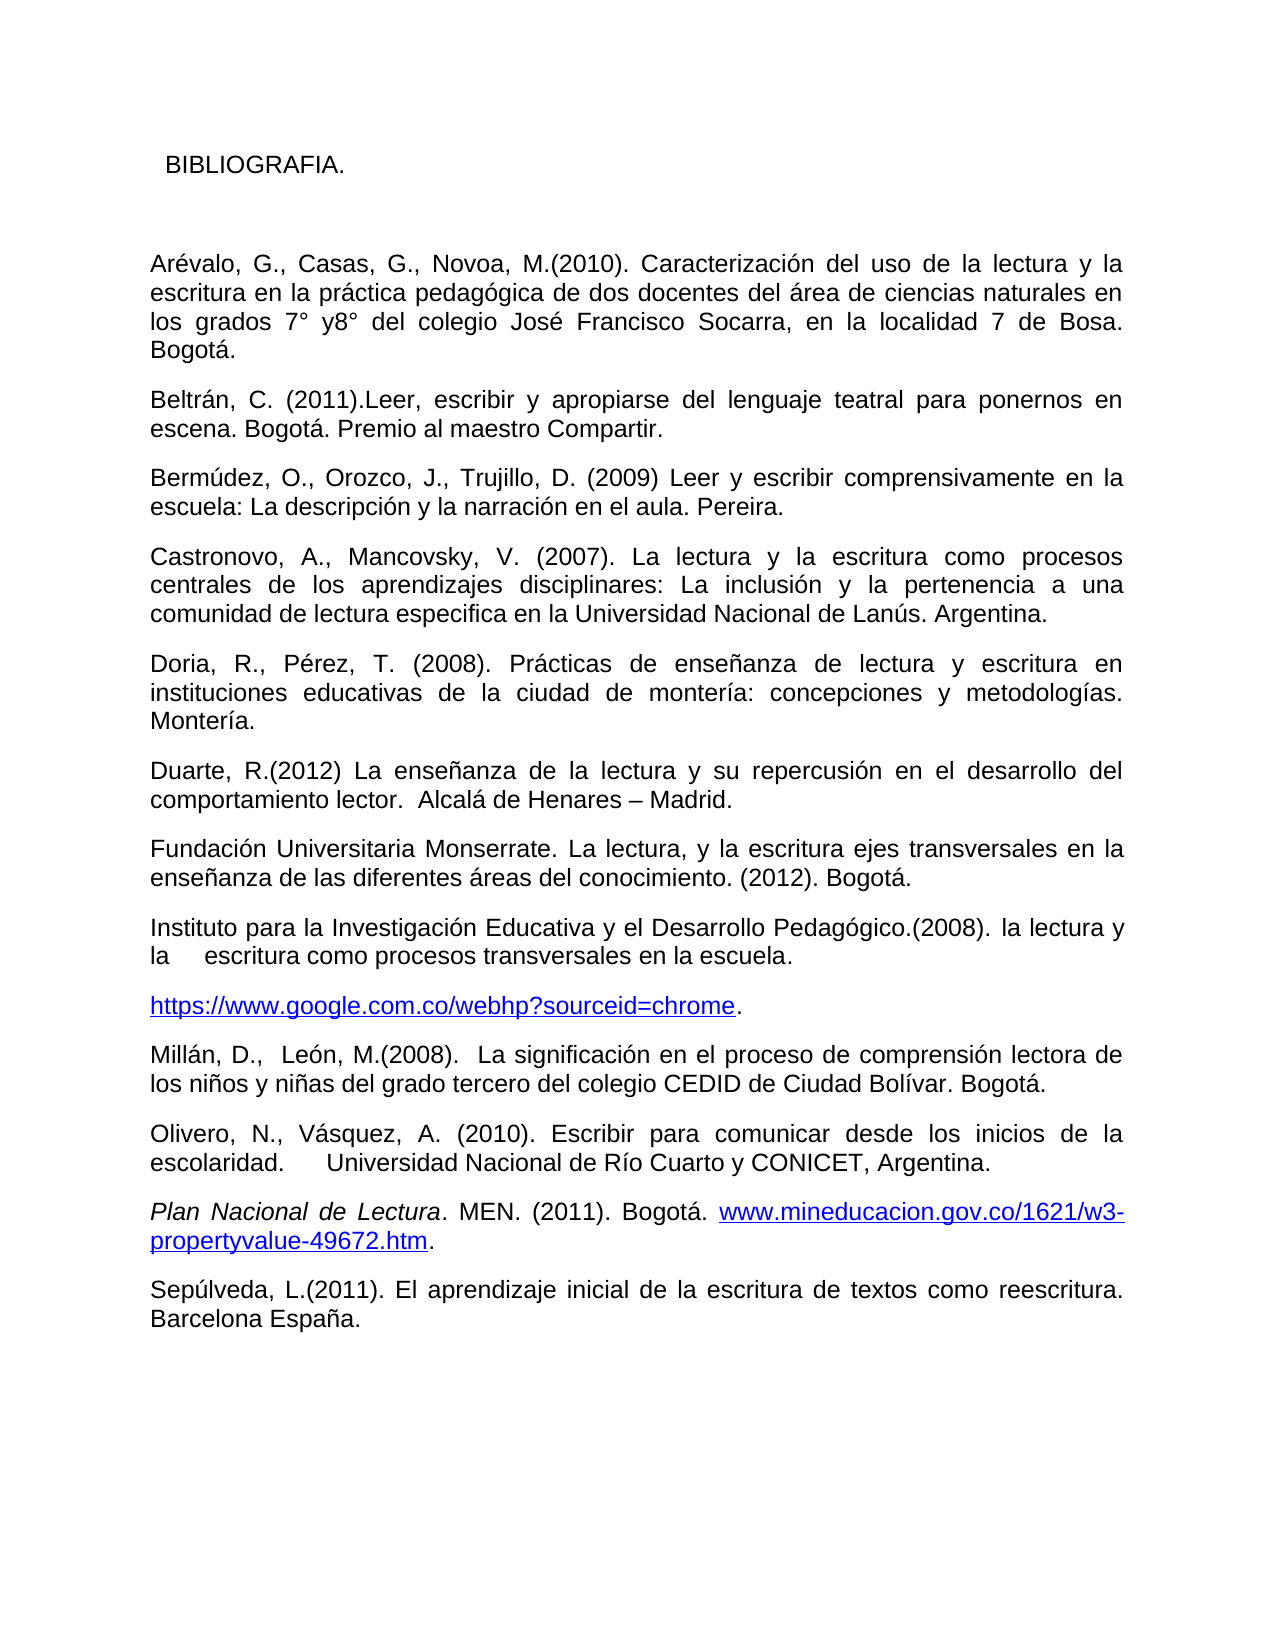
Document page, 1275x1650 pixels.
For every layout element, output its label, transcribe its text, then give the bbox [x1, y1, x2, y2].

text Plan Nacional de Lectura. MEN. (2011). Bogotá. www.mineducacion.gov.co/1621/w3-propertyvalue-49672.htm. [150, 1197, 1125, 1254]
text Castronovo, A., Mancovsky, V. (2007). La lectura y la escritura como procesos centrales de los aprendizajes disciplinares: La inclusión y la pertenencia a una comunidad de lectura especifica en la Universidad Nacional de Lanús. Argentina. [150, 542, 1125, 628]
text Arévalo, G., Casas, G., Novoa, M.(2010). Caracterización del uso de la lectura y la escritura en la práctica pedagógica de dos docentes del área de ciencias naturales en los grados 7° y8° del colegio José Francisco Socarra, en la localidad 7 de Bosa. Bogotá. [150, 249, 1125, 364]
text Fundación Universitaria Monserrate. La lectura, y la escritura ejes transversales en la enseñanza de las diferentes áreas del conocimiento. (2012). Bogotá. [150, 834, 1125, 892]
text Millán, D., León, M.(2008). La significación en el proceso de comprensión lectora de los niños y niñas del grado tercero del colegio CEDID de Ciudad Bolívar. Bogotá. [150, 1040, 1125, 1098]
text Sepúlveda, L.(2011). El aprendizaje inicial de la escritura de textos como reescritura. Barcelona España. [150, 1275, 1125, 1333]
text Doria, R., Pérez, T. (2008). Prácticas de enseñanza de lectura y escritura en instituciones educativas de la ciudad de montería: concepciones y metodologías. Montería. [150, 649, 1125, 735]
text Olivero, N., Vásquez, A. (2010). Escribir para comunicar desde los inicios de la escolaridad. Universidad Nacional de Río Cuarto y CONICET, Argentina. [150, 1119, 1125, 1176]
text BIBLIOGRAFIA. [165, 150, 1125, 179]
text Bermúdez, O., Orozco, J., Trujillo, D. (2009) Leer y escribir comprensivamente en la escuela: La descripción y la narración en el aula. Pereira. [150, 463, 1125, 521]
text Duarte, R.(2012) La enseñanza de la lectura y su repercusión en el desarrollo del comportamiento lector. Alcalá de Henares – Madrid. [150, 756, 1125, 813]
text https://www.google.com.co/webhp?sourceid=chrome. [150, 991, 1125, 1019]
text Instituto para la Investigación Educativa y el Desarrollo Pedagógico.(2008). la lectura y la escritura como procesos transversales en la escuela. [150, 912, 1125, 970]
text Beltrán, C. (2011).Leer, escribir y apropiarse del lenguaje teatral para ponernos en escena. Bogotá. Premio al maestro Compartir. [150, 385, 1125, 442]
